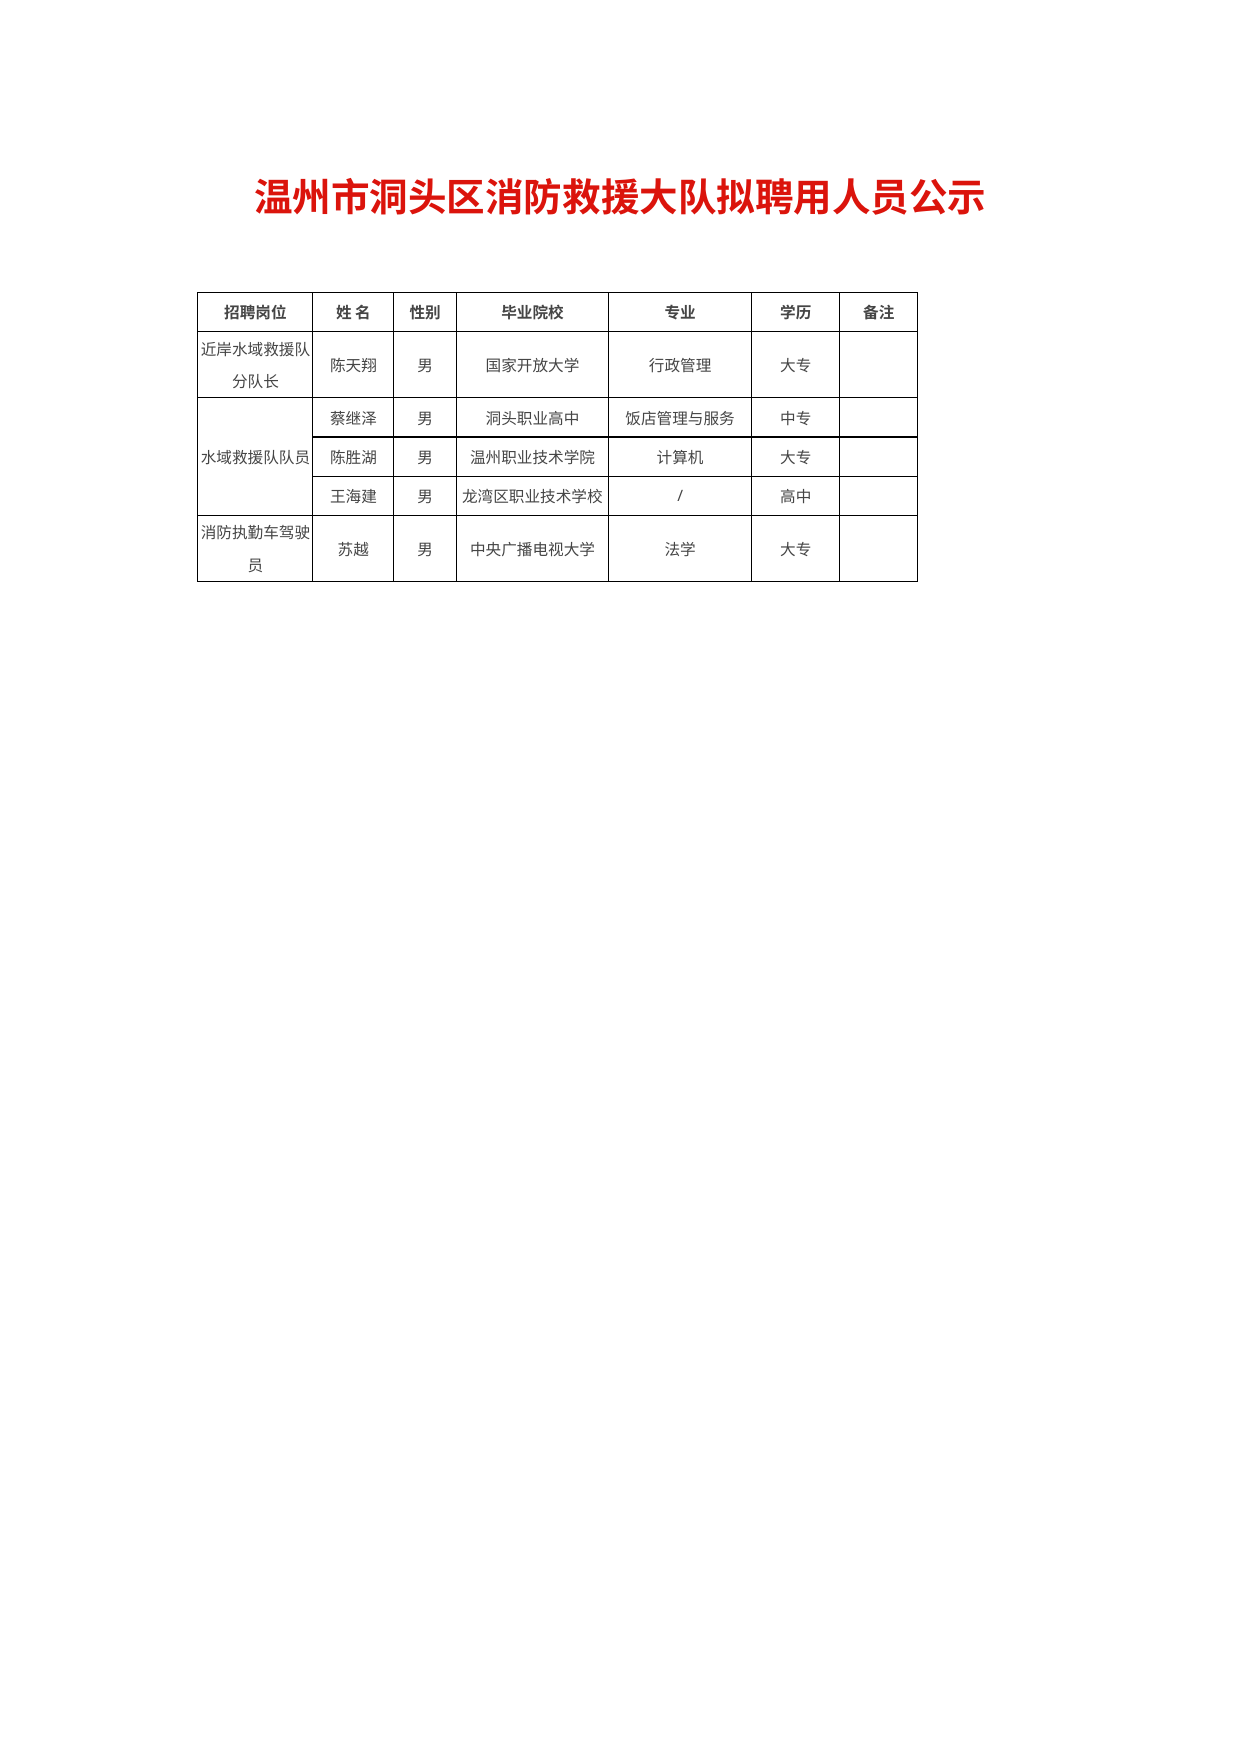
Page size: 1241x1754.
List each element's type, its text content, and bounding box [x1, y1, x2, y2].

table_cell 男 [394, 438, 456, 476]
table_cell [840, 332, 917, 397]
table_cell 洞头职业高中 [457, 398, 608, 436]
table_cell 国家开放大学 [457, 332, 608, 397]
table_cell 近岸水域救援队分队长 [198, 332, 312, 397]
table_cell 中专 [752, 398, 839, 436]
table_cell 大专 [752, 516, 839, 581]
table_cell 高中 [752, 477, 839, 515]
table_header 毕业院校 [457, 293, 608, 331]
subtitle 温州市洞头区消防救援大队拟聘用人员公示 [187, 162, 1053, 227]
table_header 专业 [609, 293, 751, 331]
table_cell 大专 [752, 438, 839, 476]
table_header 备注 [840, 293, 917, 331]
table_cell 陈天翔 [313, 332, 393, 397]
table_cell 中央广播电视大学 [457, 516, 608, 581]
table_cell 温州职业技术学院 [457, 438, 608, 476]
table_header 招聘岗位 [198, 293, 312, 331]
table_cell 消防执勤车驾驶员 [198, 516, 312, 581]
table_cell 男 [394, 516, 456, 581]
table_header 性别 [394, 293, 456, 331]
table_header 姓 名 [313, 293, 393, 331]
table_cell 陈胜湖 [313, 438, 393, 476]
table_cell 大专 [752, 332, 839, 397]
table_cell 王海建 [313, 477, 393, 515]
table_cell / [609, 477, 751, 515]
table_cell 男 [394, 477, 456, 515]
table_cell [840, 398, 917, 436]
table_cell 蔡继泽 [313, 398, 393, 436]
table_cell 男 [394, 398, 456, 436]
table_cell 饭店管理与服务 [609, 398, 751, 436]
table_cell [840, 516, 917, 581]
table_cell [840, 438, 917, 476]
table_cell 男 [394, 332, 456, 397]
table_cell 苏越 [313, 516, 393, 581]
table_cell 龙湾区职业技术学校 [457, 477, 608, 515]
table_header 学历 [752, 293, 839, 331]
table_cell 水域救援队队员 [198, 398, 312, 515]
table_cell 法学 [609, 516, 751, 581]
table_cell 计算机 [609, 438, 751, 476]
table_cell [840, 477, 917, 515]
table_cell 行政管理 [609, 332, 751, 397]
